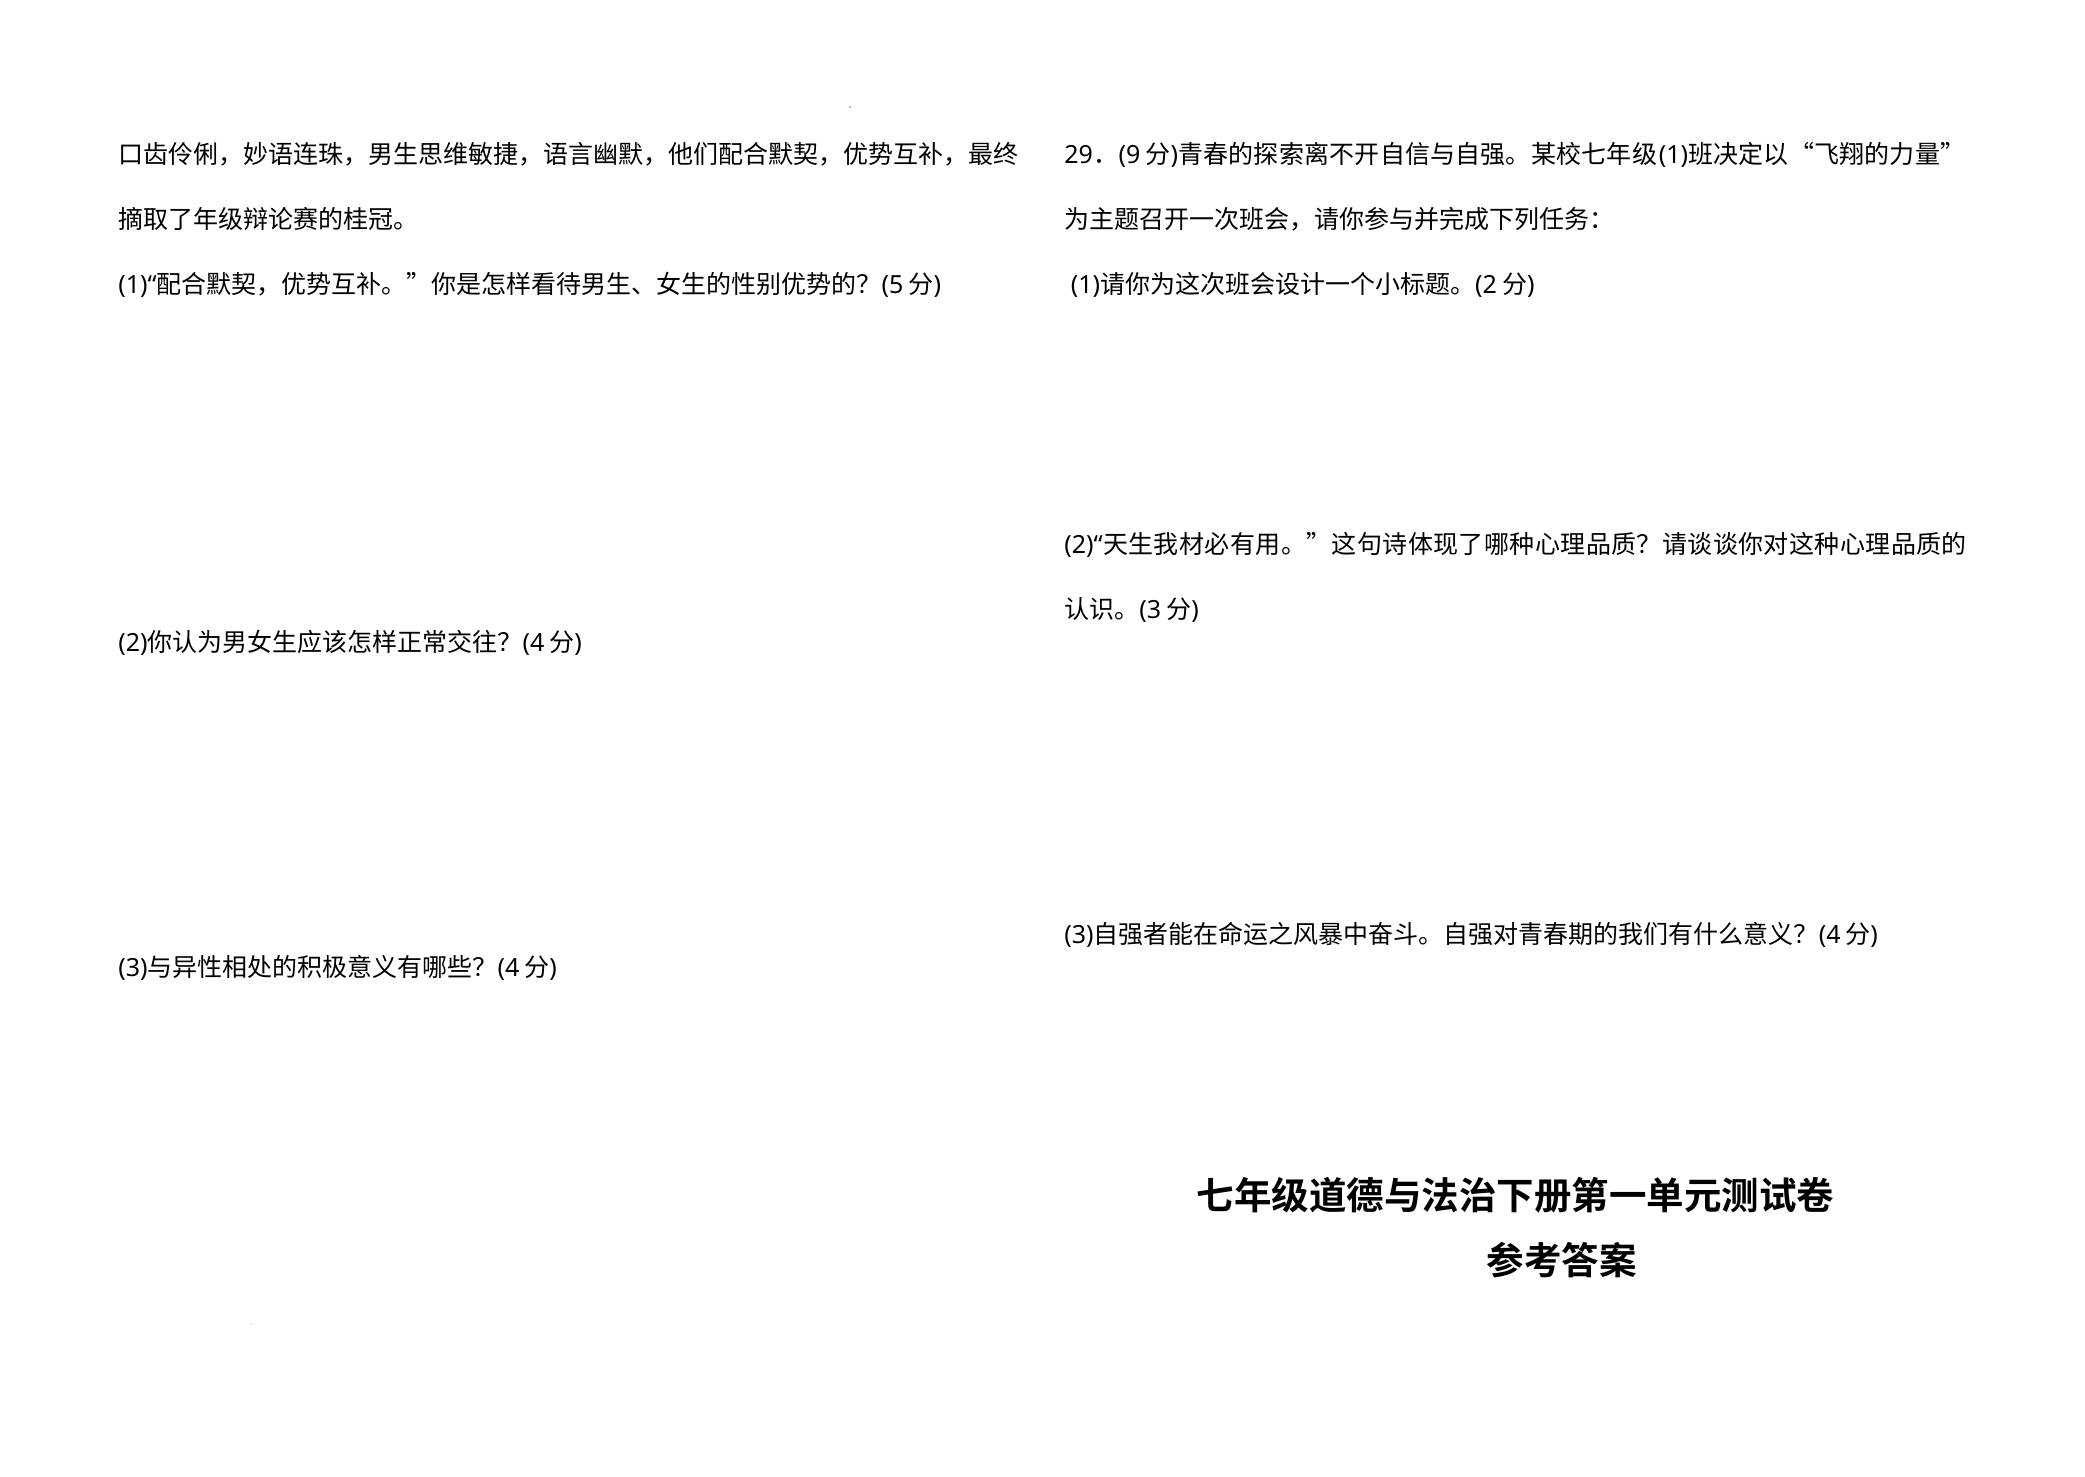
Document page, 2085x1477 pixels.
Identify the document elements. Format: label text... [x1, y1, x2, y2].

text 参考答案 [1064, 1226, 1967, 1291]
text 29．(9分)青春的探索离不开自信与自强。某校七年级(1)班决定以“飞翔的力量”为主题召开一次班会，请你参与并完成下列任务： [1064, 121, 1967, 251]
text 七年级道德与法治下册第一单元测试卷 [1064, 1161, 1967, 1226]
text (3)与异性相处的积极意义有哪些？(4分) [118, 933, 1020, 998]
text (1)请你为这次班会设计一个小标题。(2分) [1064, 251, 1967, 316]
text 在最近学校组织的辩论赛上，班级内有两名男生和一名女生参加，女生语言清晰，口齿伶俐，妙语连珠，男生思维敏捷，语言幽默，他们配合默契，优势互补，最终摘取了年级辩论赛的桂冠。 [118, 121, 1020, 251]
text (1)“配合默契，优势互补。”你是怎样看待男生、女生的性别优势的？(5分) [118, 251, 1020, 316]
text (2)你认为男女生应该怎样正常交往？(4分) [118, 608, 1020, 673]
text (3)自强者能在命运之风暴中奋斗。自强对青春期的我们有什么意义？(4分) [1064, 901, 1967, 966]
text (2)“天生我材必有用。”这句诗体现了哪种心理品质？请谈谈你对这种心理品质的认识。(3分) [1064, 511, 1967, 641]
